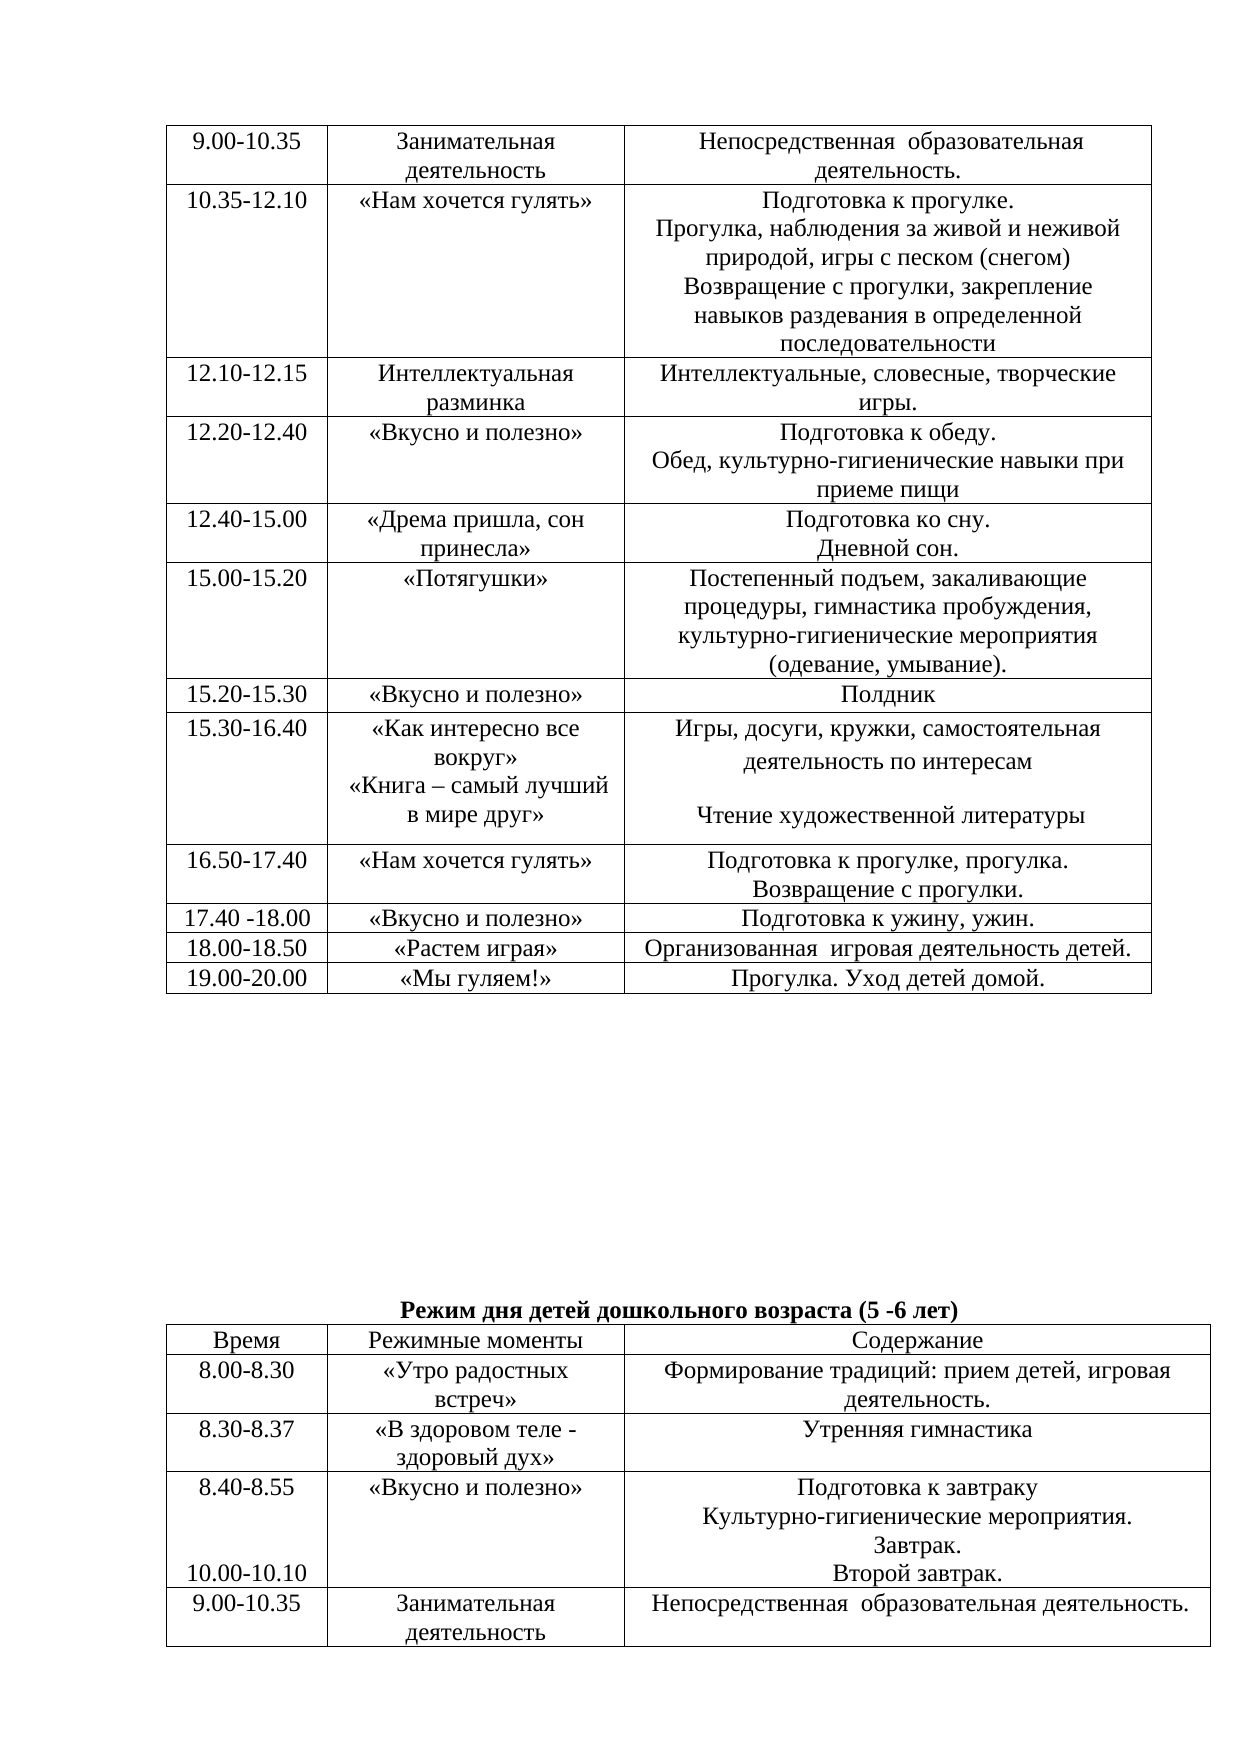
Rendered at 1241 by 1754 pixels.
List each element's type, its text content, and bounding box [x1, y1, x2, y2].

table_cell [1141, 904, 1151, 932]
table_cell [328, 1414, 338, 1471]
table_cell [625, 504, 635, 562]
table_cell «Нам хочется гулять» [328, 845, 624, 902]
table_cell 15.00-15.20 [167, 563, 327, 678]
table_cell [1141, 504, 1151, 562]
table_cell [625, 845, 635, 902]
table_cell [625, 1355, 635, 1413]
table_cell Прогулка. Уход детей домой. [625, 963, 1151, 993]
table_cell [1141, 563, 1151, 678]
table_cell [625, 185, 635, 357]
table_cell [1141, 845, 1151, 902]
table_cell «Потягушки» [328, 563, 624, 678]
table_cell 9.00-10.35 [167, 126, 327, 184]
table_cell «Вкусно и полезно» [328, 1472, 624, 1587]
table_cell 12.20-12.40 [167, 417, 327, 503]
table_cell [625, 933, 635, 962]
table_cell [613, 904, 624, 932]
table_cell 12.40-15.00 [167, 504, 327, 562]
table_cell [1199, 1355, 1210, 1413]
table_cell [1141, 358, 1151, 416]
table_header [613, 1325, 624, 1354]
table_cell 10.35-12.10 [167, 185, 327, 357]
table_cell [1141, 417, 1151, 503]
table_cell «Мы гуляем!» [328, 963, 624, 993]
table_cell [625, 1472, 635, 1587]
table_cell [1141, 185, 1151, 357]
table_cell 12.10-12.15 [167, 358, 327, 416]
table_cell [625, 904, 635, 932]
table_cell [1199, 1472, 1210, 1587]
text Режим дня детей дошкольного возраста (5 -6 лет) [177, 1296, 1181, 1324]
table_cell 19.00-20.00 [167, 963, 327, 993]
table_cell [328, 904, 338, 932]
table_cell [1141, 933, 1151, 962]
table_cell Утренняя гимнастика [625, 1414, 1210, 1471]
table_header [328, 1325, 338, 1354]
table_cell Полдник [625, 679, 1151, 712]
table_cell 15.30-16.40 [167, 713, 327, 844]
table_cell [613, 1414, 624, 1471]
table_cell 15.20-15.30 [167, 679, 327, 712]
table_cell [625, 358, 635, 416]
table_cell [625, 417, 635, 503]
table_cell 16.50-17.40 [167, 845, 327, 902]
table_cell 8.30-8.37 [167, 1414, 327, 1471]
table_cell 8.00-8.30 [167, 1355, 327, 1413]
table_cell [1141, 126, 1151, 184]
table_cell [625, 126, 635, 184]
table_cell Игры, досуги, кружки, самостоятельная деятельность по интересам Чтение художественной литературы [625, 713, 1151, 844]
table_cell «Вкусно и полезно» [328, 679, 624, 712]
table_cell «Вкусно и полезно» [328, 417, 624, 503]
table_cell «Нам хочется гулять» [328, 185, 624, 357]
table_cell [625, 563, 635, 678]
table_cell «Как интересно все вокруг» «Книга – самый лучший в мире друг» [328, 713, 624, 844]
table_cell Непосредственная образовательная деятельность. [625, 1588, 1210, 1646]
table_cell 9.00-10.35 [167, 1588, 327, 1646]
